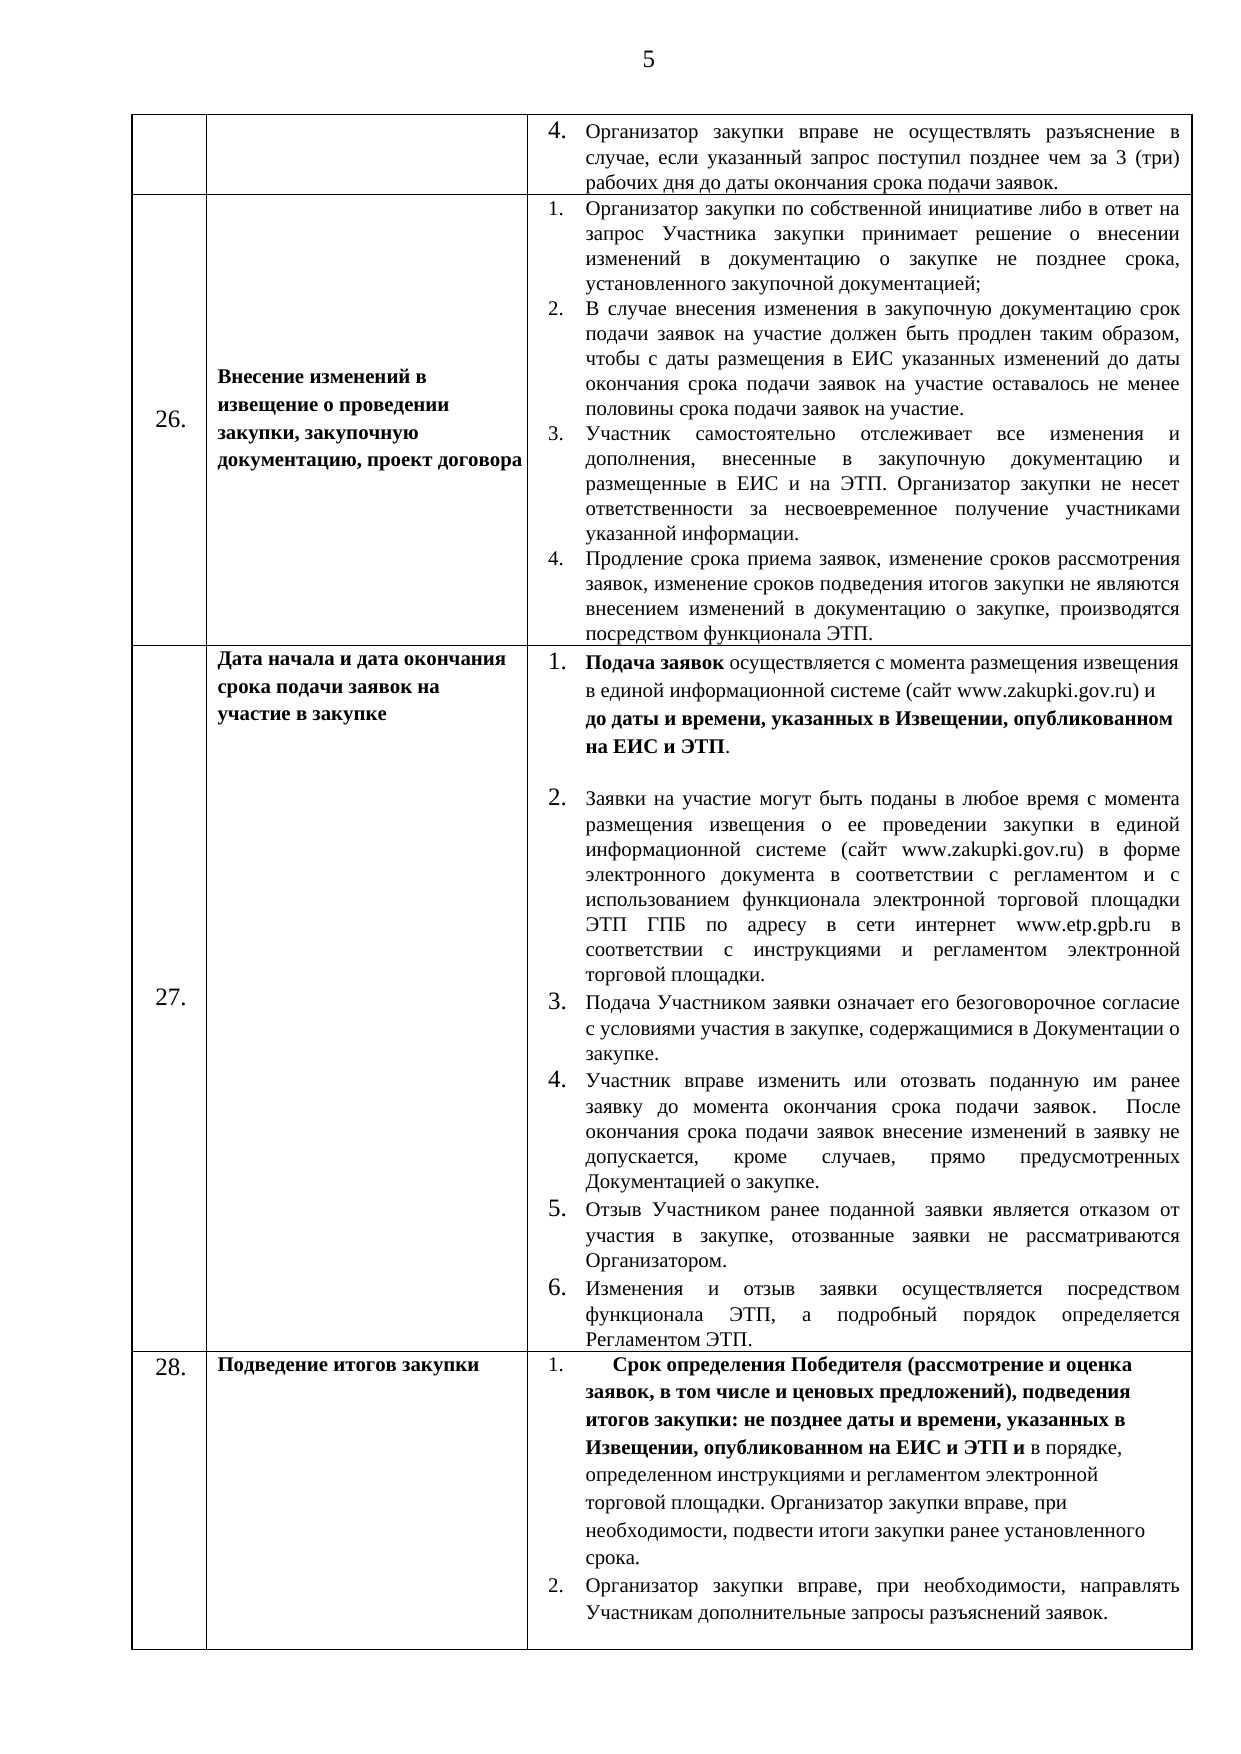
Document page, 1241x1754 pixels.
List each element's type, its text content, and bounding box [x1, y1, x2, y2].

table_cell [528, 1352, 1191, 1649]
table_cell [207, 115, 527, 194]
table_cell Подача заявок осуществляется с момента размещения извещения в единой информационной системе (сайт www.zakupki.gov.ru) и до даты и времени, указанных в Извещении, опубликованном на ЕИС и ЭТП. Заявки на участие могут быть поданы в любое время с момента размещения извещения о ее проведении закупки в единой информационной системе (сайт www.zakupki.gov.ru) в форме электронного документа в соответствии с регламентом и с использованием функционала электронной торговой площадки ЭТП ГПБ по адресу в сети интернет www.etp.gpb.ru в соответствии с инструкциями и регламентом электронной торговой площадки. Подача Участником заявки означает его безоговорочное согласие с условиями участия в закупке, содержащимися в Документации о закупке. Участник вправе изменить или отозвать поданную им ранее заявку до момента окончания срока подачи заявок. После окончания срока подачи заявок внесение изменений в заявку не допускается, кроме случаев, прямо предусмотренных Документацией о закупке. Отзыв Участником ранее поданной заявки является отказом от участия в закупке, отозванные заявки не рассматриваются Организатором. Изменения и отзыв заявки осуществляется посредством функционала ЭТП, а подробный порядок определяется Регламентом ЭТП. [528, 646, 1191, 1351]
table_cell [528, 115, 1191, 194]
table_cell Внесение изменений в извещение о проведении закупки, закупочную документацию, проект договора [207, 195, 527, 645]
table_cell [133, 1352, 206, 1649]
table_cell [133, 115, 206, 194]
table_cell [133, 646, 206, 1351]
table_cell Организатор закупки по собственной инициативе либо в ответ на запрос Участника закупки принимает решение о внесении изменений в документацию о закупке не позднее срока, установленного закупочной документацией; В случае внесения изменения в закупочную документацию срок подачи заявок на участие должен быть продлен таким образом, чтобы с даты размещения в ЕИС указанных изменений до даты окончания срока подачи заявок на участие оставалось не менее половины срока подачи заявок на участие. Участник самостоятельно отслеживает все изменения и дополнения, внесенные в закупочную документацию и размещенные в ЕИС и на ЭТП. Организатор закупки не несет ответственности за несвоевременное получение участниками указанной информации. Продление срока приема заявок, изменение сроков рассмотрения заявок, изменение сроков подведения итогов закупки не являются внесением изменений в документацию о закупке, производятся посредством функционала ЭТП. [528, 195, 1191, 645]
table_cell [133, 195, 206, 645]
table_cell Дата начала и дата окончания срока подачи заявок на участие в закупке [207, 646, 527, 1351]
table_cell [207, 1352, 527, 1649]
